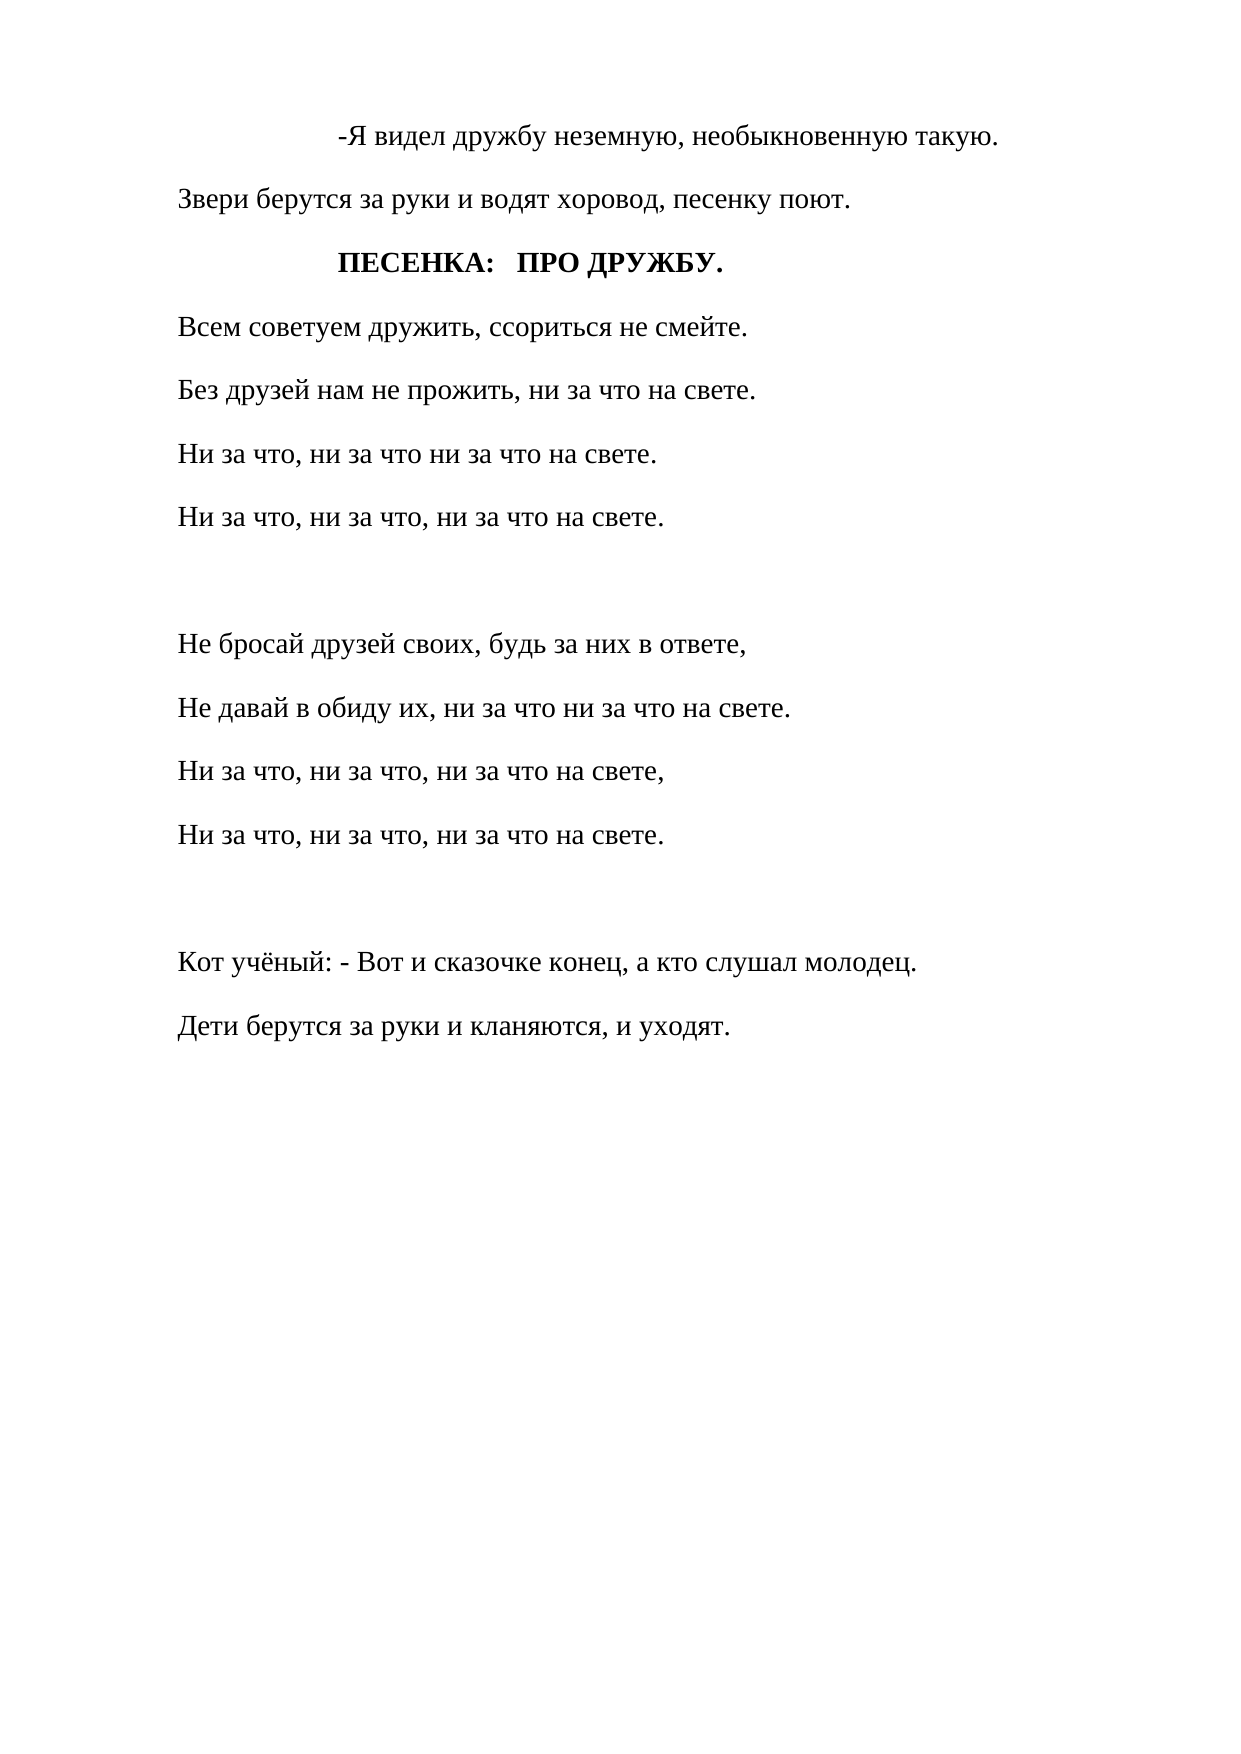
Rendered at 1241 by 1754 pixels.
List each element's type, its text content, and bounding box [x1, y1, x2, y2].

text Не бросай друзей своих, будь за них в ответе, [177, 626, 1152, 660]
text Ни за что, ни за что, ни за что на свете. [177, 817, 1152, 851]
text -Я видел дружбу неземную, необыкновенную такую. [177, 118, 1152, 152]
text Ни за что, ни за что ни за что на свете. [177, 436, 1152, 469]
text Дети берутся за руки и кланяются, и уходят. [177, 1008, 1152, 1041]
text Ни за что, ни за что, ни за что на свете. [177, 499, 1152, 533]
text Всем советуем дружить, ссориться не смейте. [177, 309, 1152, 342]
text Без друзей нам не прожить, ни за что на свете. [177, 372, 1152, 406]
text Звери берутся за руки и водят хоровод, песенку поют. [177, 182, 1152, 215]
text Кот учёный: - Вот и сказочке конец, а кто слушал молодец. [177, 944, 1152, 978]
text Не давай в обиду их, ни за что ни за что на свете. [177, 690, 1152, 723]
text Ни за что, ни за что, ни за что на свете, [177, 753, 1152, 787]
text ПЕСЕНКА: ПРО ДРУЖБУ. [177, 245, 1152, 279]
